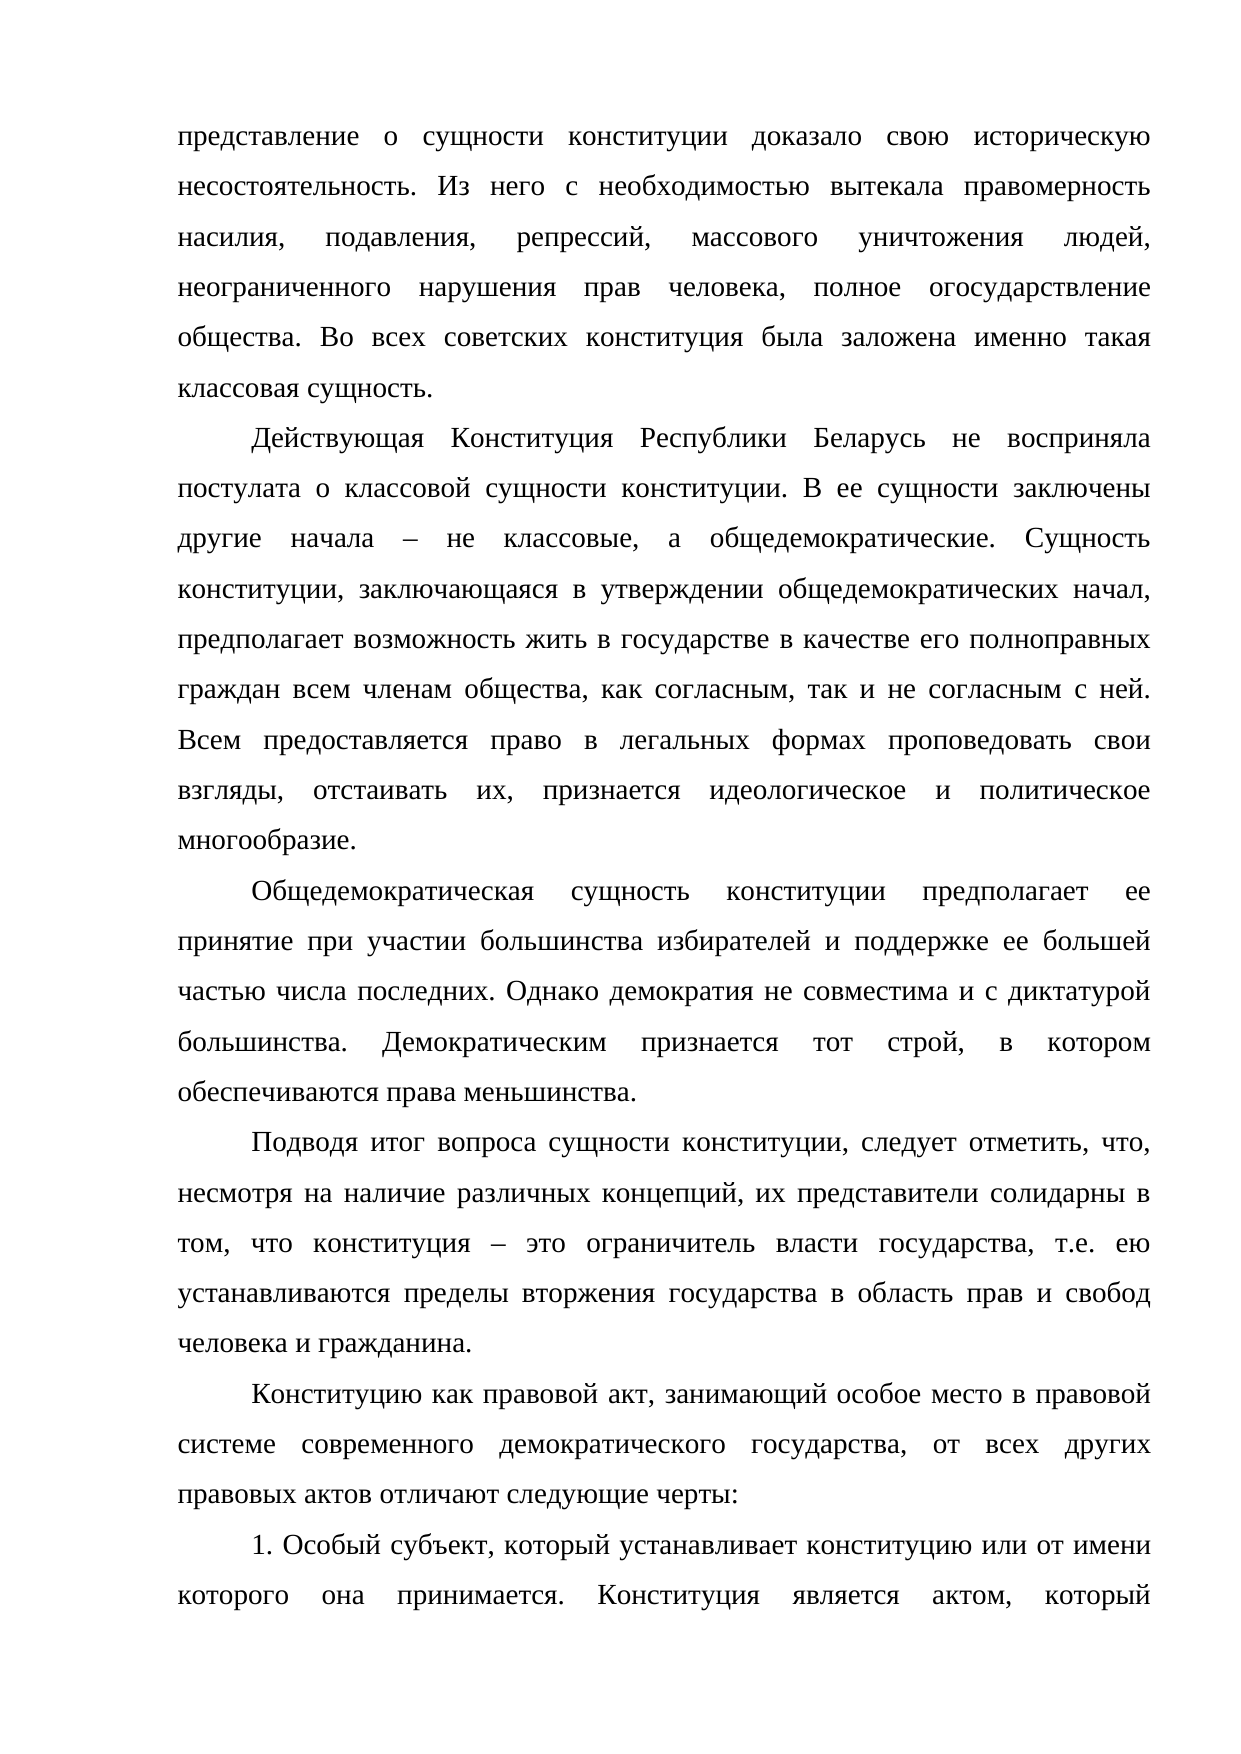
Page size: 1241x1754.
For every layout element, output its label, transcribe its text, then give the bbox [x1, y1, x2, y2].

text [177, 118, 1152, 403]
text Общедемократическая сущность конституции предполагает ее принятие при участии большинства избирателей и поддержке ее большей частью числа последних. Однако демократия не совместима и с диктатурой большинства. Демократическим признается тот строй, в котором обеспечиваются права меньшинства. [177, 873, 1152, 1108]
text Подводя итог вопроса сущности конституции, следует отметить, что, несмотря на наличие различных концепций, их представители солидарны в том, что конституция – это ограничитель власти государства, т.е. ею устанавливаются пределы вторжения государства в область прав и свобод человека и гражданина. [177, 1124, 1152, 1359]
text Конституцию как правовой акт, занимающий особое место в правовой системе современного демократического государства, от всех других правовых актов отличают следующие черты: [177, 1376, 1152, 1510]
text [177, 1527, 1152, 1611]
text Действующая Конституция Республики Беларусь не восприняла постулата о классовой сущности конституции. В ее сущности заключены другие начала – не классовые, а общедемократические. Сущность конституции, заключающаяся в утверждении общедемократических начал, предполагает возможность жить в государстве в качестве его полноправных граждан всем членам общества, как согласным, так и не согласным с ней. Всем предоставляется право в легальных формах проповедовать свои взгляды, отстаивать их, признается идеологическое и политическое многообразие. [177, 420, 1152, 856]
